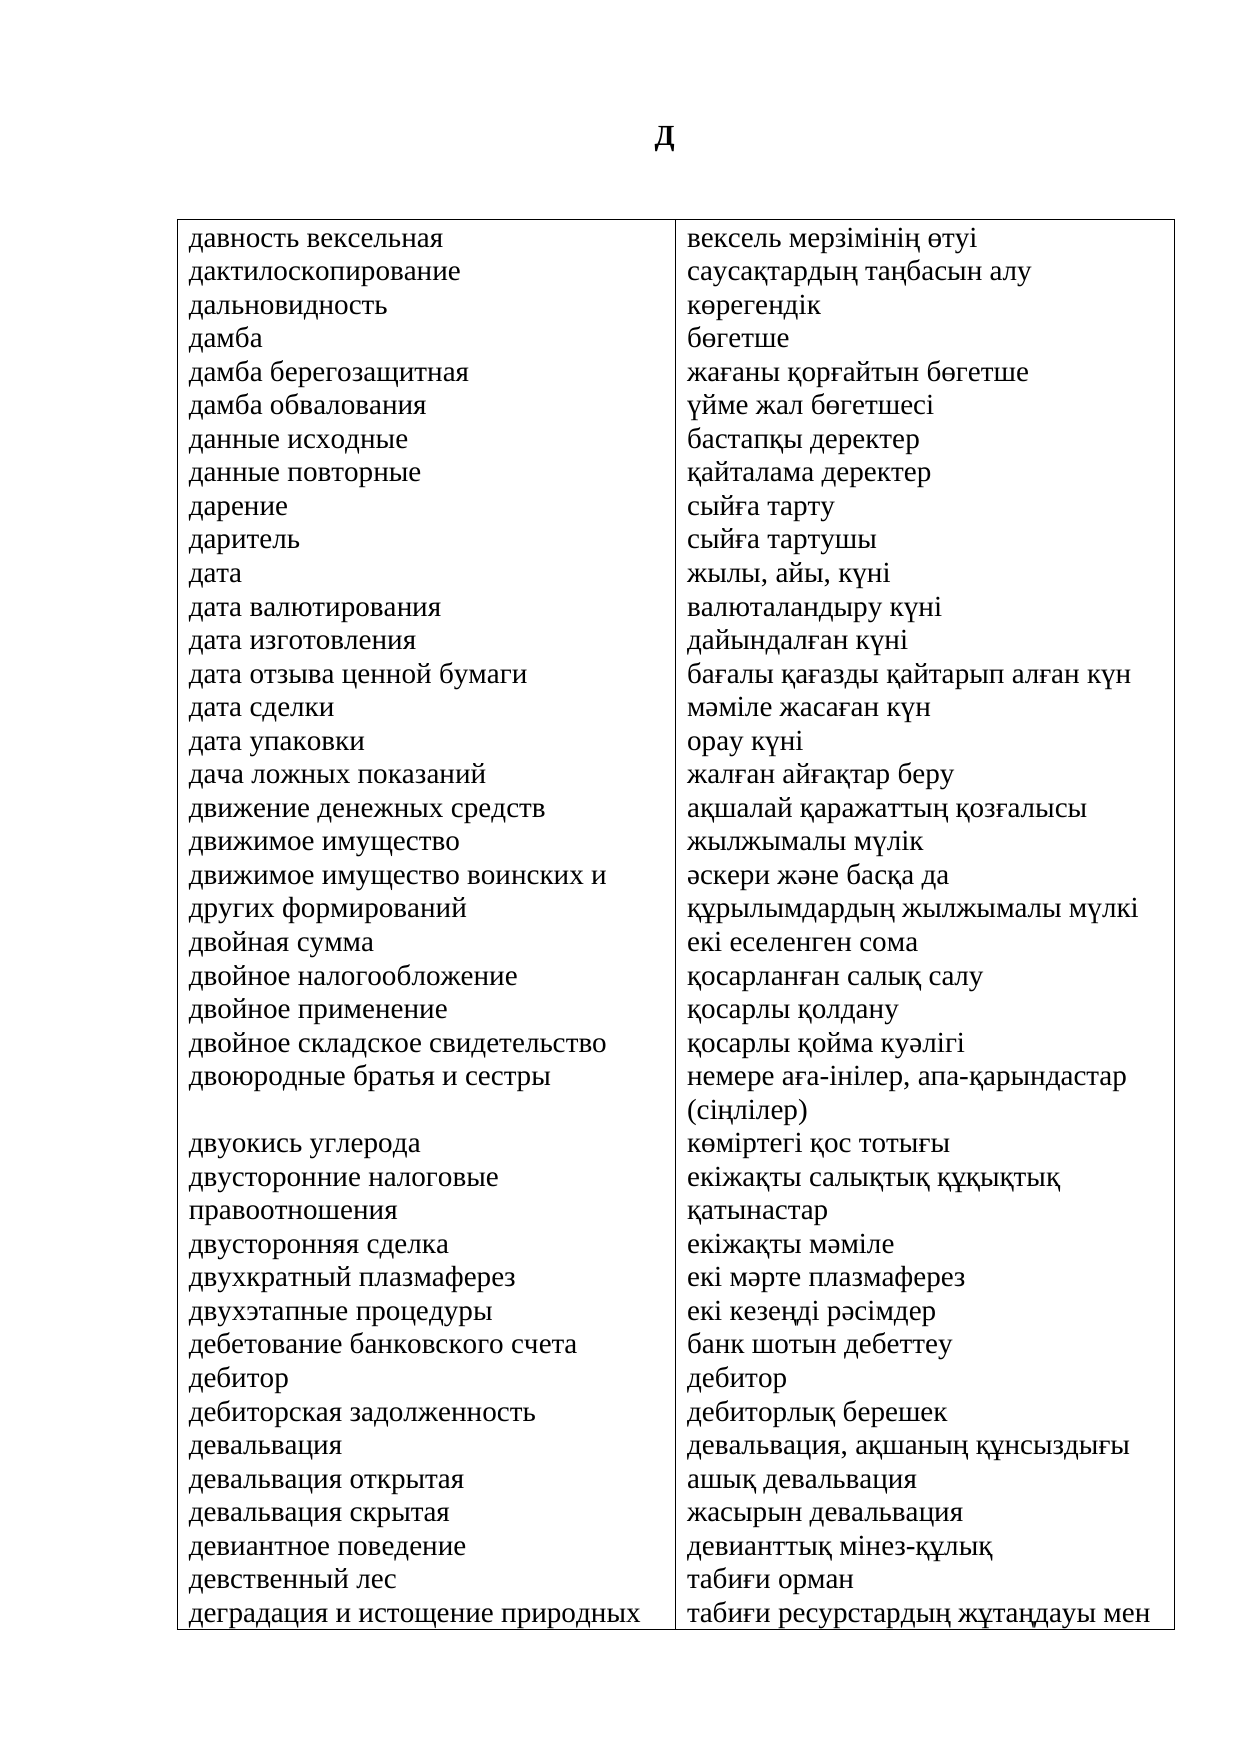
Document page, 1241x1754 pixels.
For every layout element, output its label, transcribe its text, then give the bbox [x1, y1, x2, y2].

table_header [676, 220, 1174, 1628]
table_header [178, 220, 675, 1628]
text Д [177, 118, 1152, 152]
